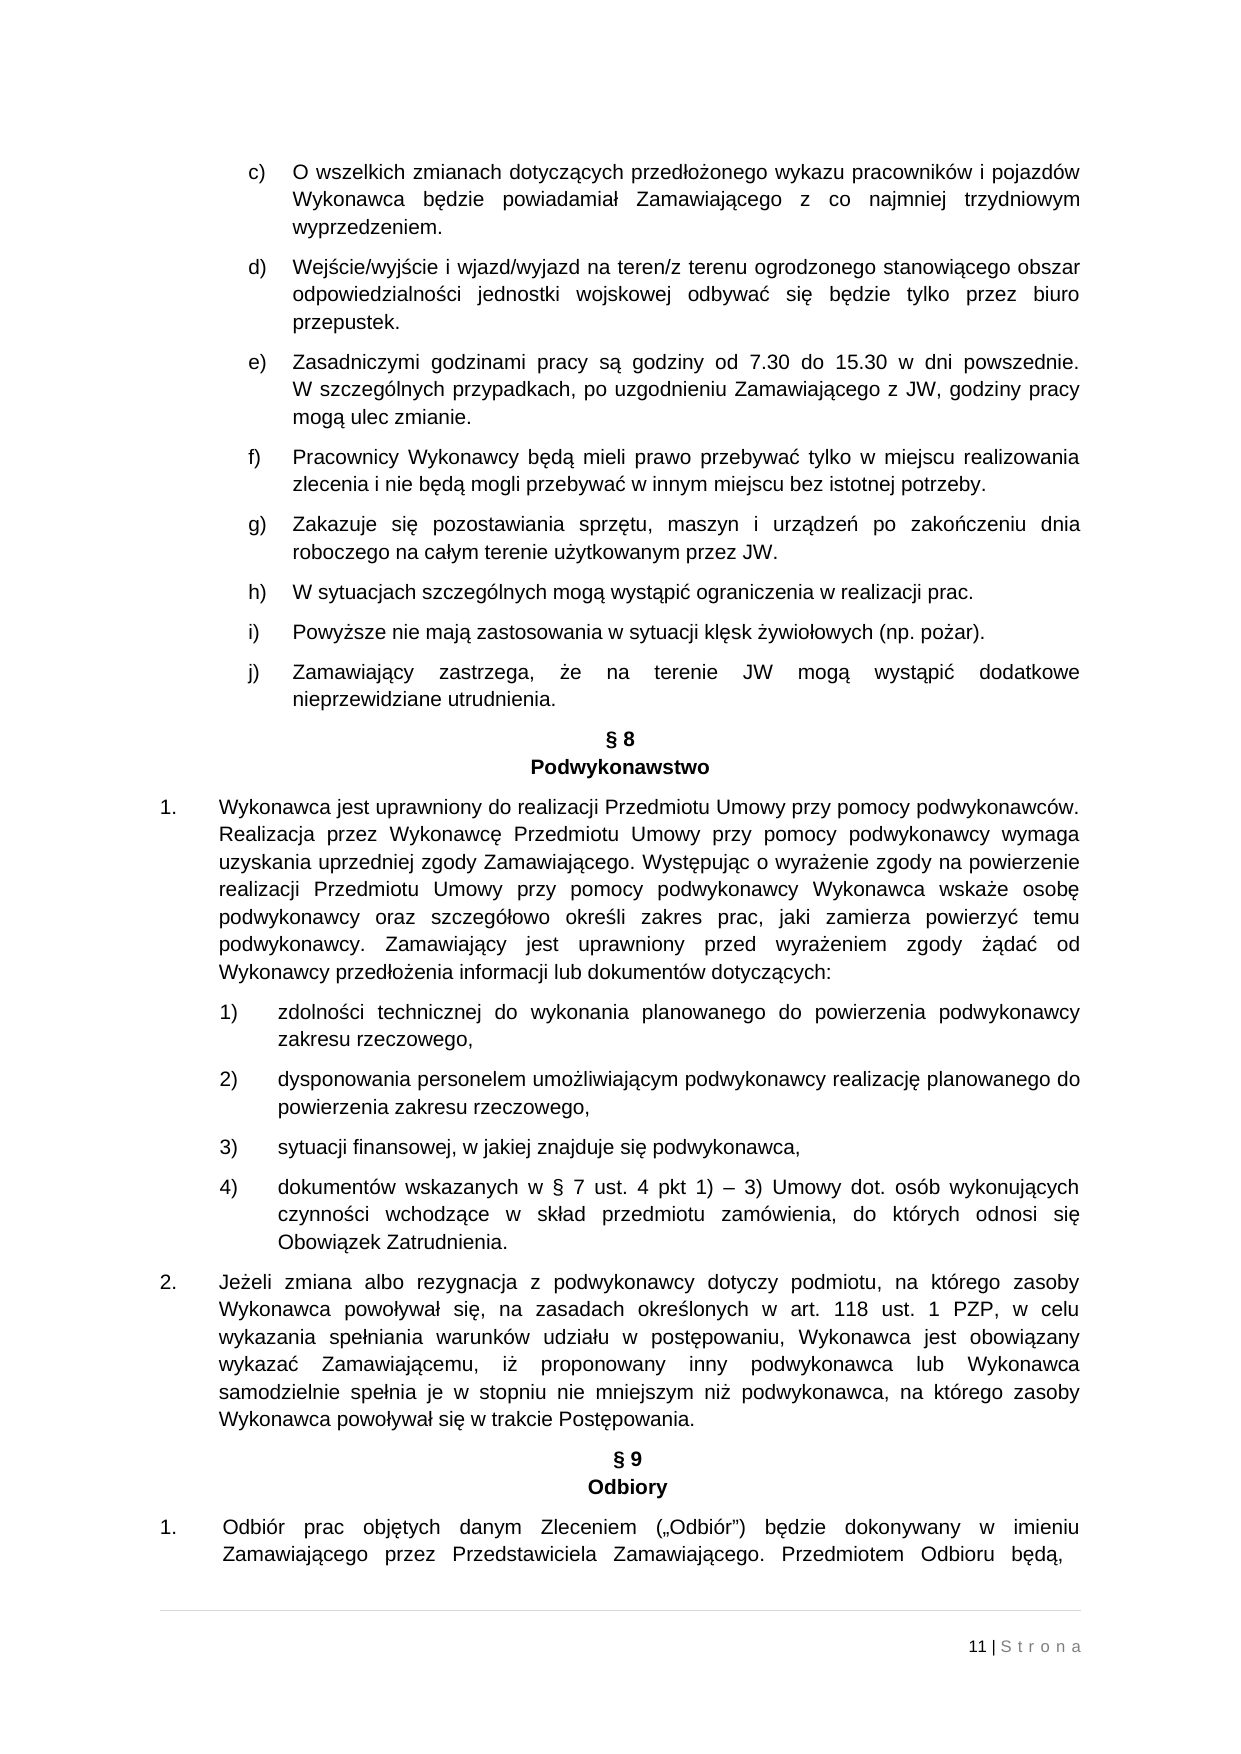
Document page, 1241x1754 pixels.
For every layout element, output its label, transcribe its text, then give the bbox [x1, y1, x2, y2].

list Pracownicy Wykonawcy będą mieli prawo przebywać tylko w miejscu realizowania zlecenia i nie będą mogli przebywać w innym miejscu bez istotnej potrzeby. [248, 444, 1081, 496]
list Wykonawca jest uprawniony do realizacji Przedmiotu Umowy przy pomocy podwykonawców. Realizacja przez Wykonawcę Przedmiotu Umowy przy pomocy podwykonawcy wymaga uzyskania uprzedniej zgody Zamawiającego. Występując o wyrażenie zgody na powierzenie realizacji Przedmiotu Umowy przy pomocy podwykonawcy Wykonawca wskaże osobę podwykonawcy oraz szczegółowo określi zakres prac, jaki zamierza powierzyć temu podwykonawcy. Zamawiający jest uprawniony przed wyrażeniem zgody żądać od Wykonawcy przedłożenia informacji lub dokumentów dotyczących: [159, 794, 1081, 983]
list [159, 1514, 1081, 1566]
list Wejście/wyjście i wjazd/wyjazd na teren/z terenu ogrodzonego stanowiącego obszar odpowiedzialności jednostki wojskowej odbywać się będzie tylko przez biuro przepustek. [248, 254, 1081, 333]
text 1) zdolności technicznej do wykonania planowanego do powierzenia podwykonawcy zakresu rzeczowego, [219, 999, 1081, 1051]
list Zakazuje się pozostawiania sprzętu, maszyn i urządzeń po zakończeniu dnia roboczego na całym terenie użytkowanym przez JW. [248, 512, 1081, 563]
list W sytuacjach szczególnych mogą wystąpić ograniczenia w realizacji prac. [248, 579, 1081, 603]
list Powyższe nie mają zastosowania w sytuacji klęsk żywiołowych (np. pożar). [248, 619, 1081, 643]
text 3) sytuacji finansowej, w jakiej znajduje się podwykonawca, [219, 1134, 1081, 1158]
text 4) dokumentów wskazanych w § 7 ust. 4 pkt 1) – 3) Umowy dot. osób wykonujących czynności wchodzące w skład przedmiotu zamówienia, do których odnosi się Obowiązek Zatrudnienia. [219, 1174, 1081, 1253]
list Jeżeli zmiana albo rezygnacja z podwykonawcy dotyczy podmiotu, na którego zasoby Wykonawca powoływał się, na zasadach określonych w art. 118 ust. 1 PZP, w celu wykazania spełniania warunków udziału w postępowaniu, Wykonawca jest obowiązany wykazać Zamawiającemu, iż proponowany inny podwykonawca lub Wykonawca samodzielnie spełnia je w stopniu nie mniejszym niż podwykonawca, na którego zasoby Wykonawca powoływał się w trakcie Postępowania. [159, 1269, 1081, 1431]
list Zamawiający zastrzega, że na terenie JW mogą wystąpić dodatkowe nieprzewidziane utrudnienia. [248, 659, 1081, 711]
text § 9 Odbiory [174, 1447, 1081, 1498]
list Zasadniczymi godzinami pracy są godziny od 7.30 do 15.30 w dni powszednie. W szczególnych przypadkach, po uzgodnieniu Zamawiającego z JW, godziny pracy mogą ulec zmianie. [248, 349, 1081, 428]
list O wszelkich zmianach dotyczących przedłożonego wykazu pracowników i pojazdów Wykonawca będzie powiadamiał Zamawiającego z co najmniej trzydniowym wyprzedzeniem. [248, 159, 1081, 238]
text 2) dysponowania personelem umożliwiającym podwykonawcy realizację planowanego do powierzenia zakresu rzeczowego, [219, 1067, 1081, 1118]
text § 8 Podwykonawstwo [159, 727, 1081, 778]
